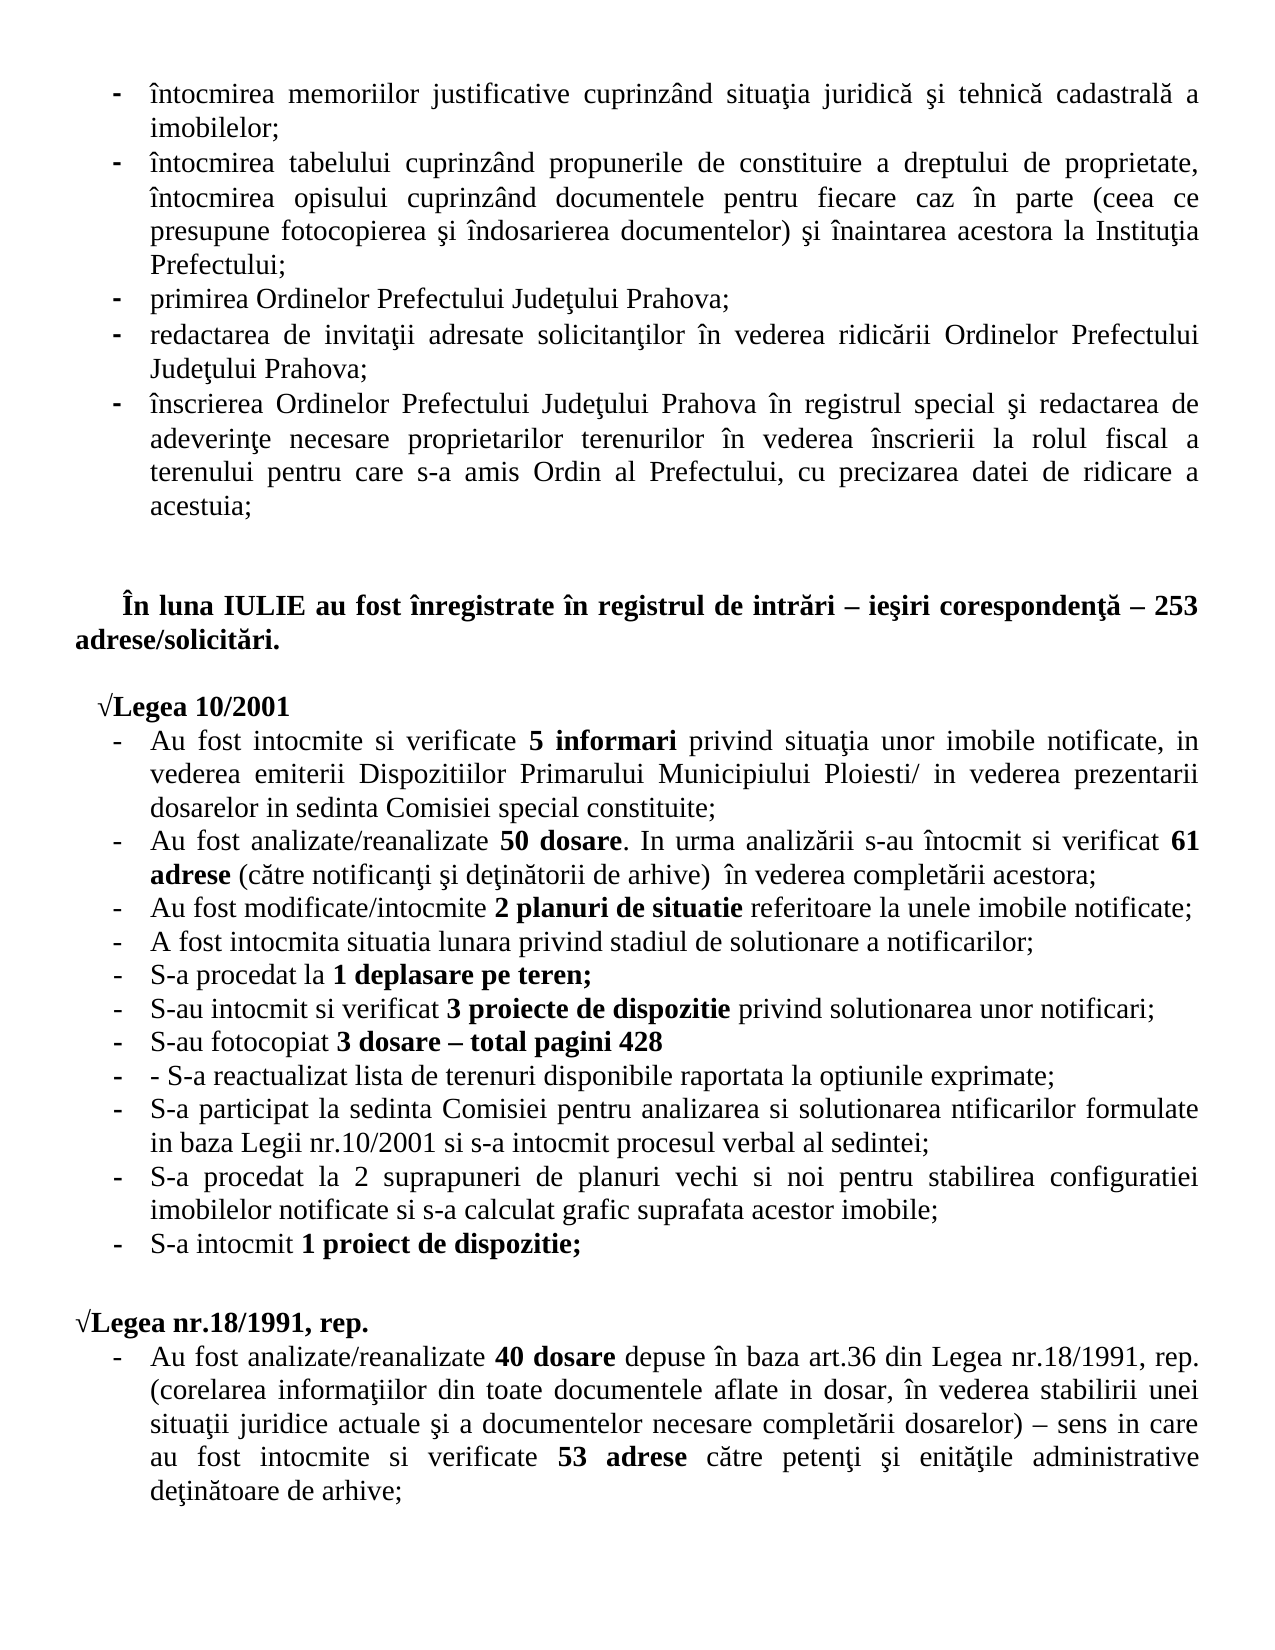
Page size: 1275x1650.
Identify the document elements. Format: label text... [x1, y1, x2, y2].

list S-a procedat la 1 deplasare pe teren; [113, 957, 1200, 991]
list întocmirea tabelului cuprinzând propunerile de constituire a dreptului de proprietate, întocmirea opisului cuprinzând documentele pentru fiecare caz în parte (ceea ce presupune fotocopierea şi îndosarierea documentelor) şi înaintarea acestora la Instituţia Prefectului; [112, 144, 1200, 280]
text √Legea 10/2001 [75, 689, 1200, 723]
list întocmirea memoriilor justificative cuprinzând situaţia juridică şi tehnică cadastrală a imobilelor; [112, 75, 1200, 144]
list Au fost modificate/intocmite 2 planuri de situatie referitoare la unele imobile notificate; [112, 890, 1200, 924]
list primirea Ordinelor Prefectului Judeţului Prahova; [112, 280, 1200, 316]
list Au fost analizate/reanalizate 40 dosare depuse în baza art.36 din Legea nr.18/1991, rep. (corelarea informaţiilor din toate documentele aflate in dosar, în vederea stabilirii unei situaţii juridice actuale şi a documentelor necesare completării dosarelor) – sens in care au fost intocmite si verificate 53 adrese către petenţi şi enităţile administrative deţinătoare de arhive; [112, 1339, 1200, 1507]
list S-a intocmit 1 proiect de dispozitie; [113, 1226, 1200, 1259]
list Au fost analizate/reanalizate 50 dosare. In urma analizării s-au întocmit si verificat 61 adrese (către notificanţi şi deţinătorii de arhive) în vederea completării acestora; [112, 823, 1200, 890]
list Au fost intocmite si verificate 5 informari privind situaţia unor imobile notificate, in vederea emiterii Dispozitiilor Primarului Municipiului Ploiesti/ in vederea prezentarii dosarelor in sedinta Comisiei special constituite; [112, 723, 1200, 823]
list redactarea de invitaţii adresate solicitanţilor în vederea ridicării Ordinelor Prefectului Judeţului Prahova; [112, 316, 1200, 385]
list S-a participat la sedinta Comisiei pentru analizarea si solutionarea ntificarilor formulate in baza Legii nr.10/2001 si s-a intocmit procesul verbal al sedintei; [113, 1092, 1200, 1159]
list - S-a reactualizat lista de terenuri disponibile raportata la optiunile exprimate; [113, 1058, 1200, 1092]
list S-au fotocopiat 3 dosare – total pagini 428 [113, 1024, 1200, 1058]
list S-au intocmit si verificat 3 proiecte de dispozitie privind solutionarea unor notificari; [113, 991, 1200, 1024]
text √Legea nr.18/1991, rep. [75, 1305, 1200, 1339]
list înscrierea Ordinelor Prefectului Judeţului Prahova în registrul special şi redactarea de adeverinţe necesare proprietarilor terenurilor în vederea înscrierii la rolul fiscal a terenului pentru care s-a amis Ordin al Prefectului, cu precizarea datei de ridicare a acestuia; [112, 385, 1200, 521]
text În luna IULIE au fost înregistrate în registrul de intrări – ieşiri corespondenţă – 253 adrese/solicitări. [75, 588, 1200, 656]
list S-a procedat la 2 suprapuneri de planuri vechi si noi pentru stabilirea configuratiei imobilelor notificate si s-a calculat grafic suprafata acestor imobile; [113, 1159, 1200, 1226]
list A fost intocmita situatia lunara privind stadiul de solutionare a notificarilor; [112, 924, 1200, 957]
